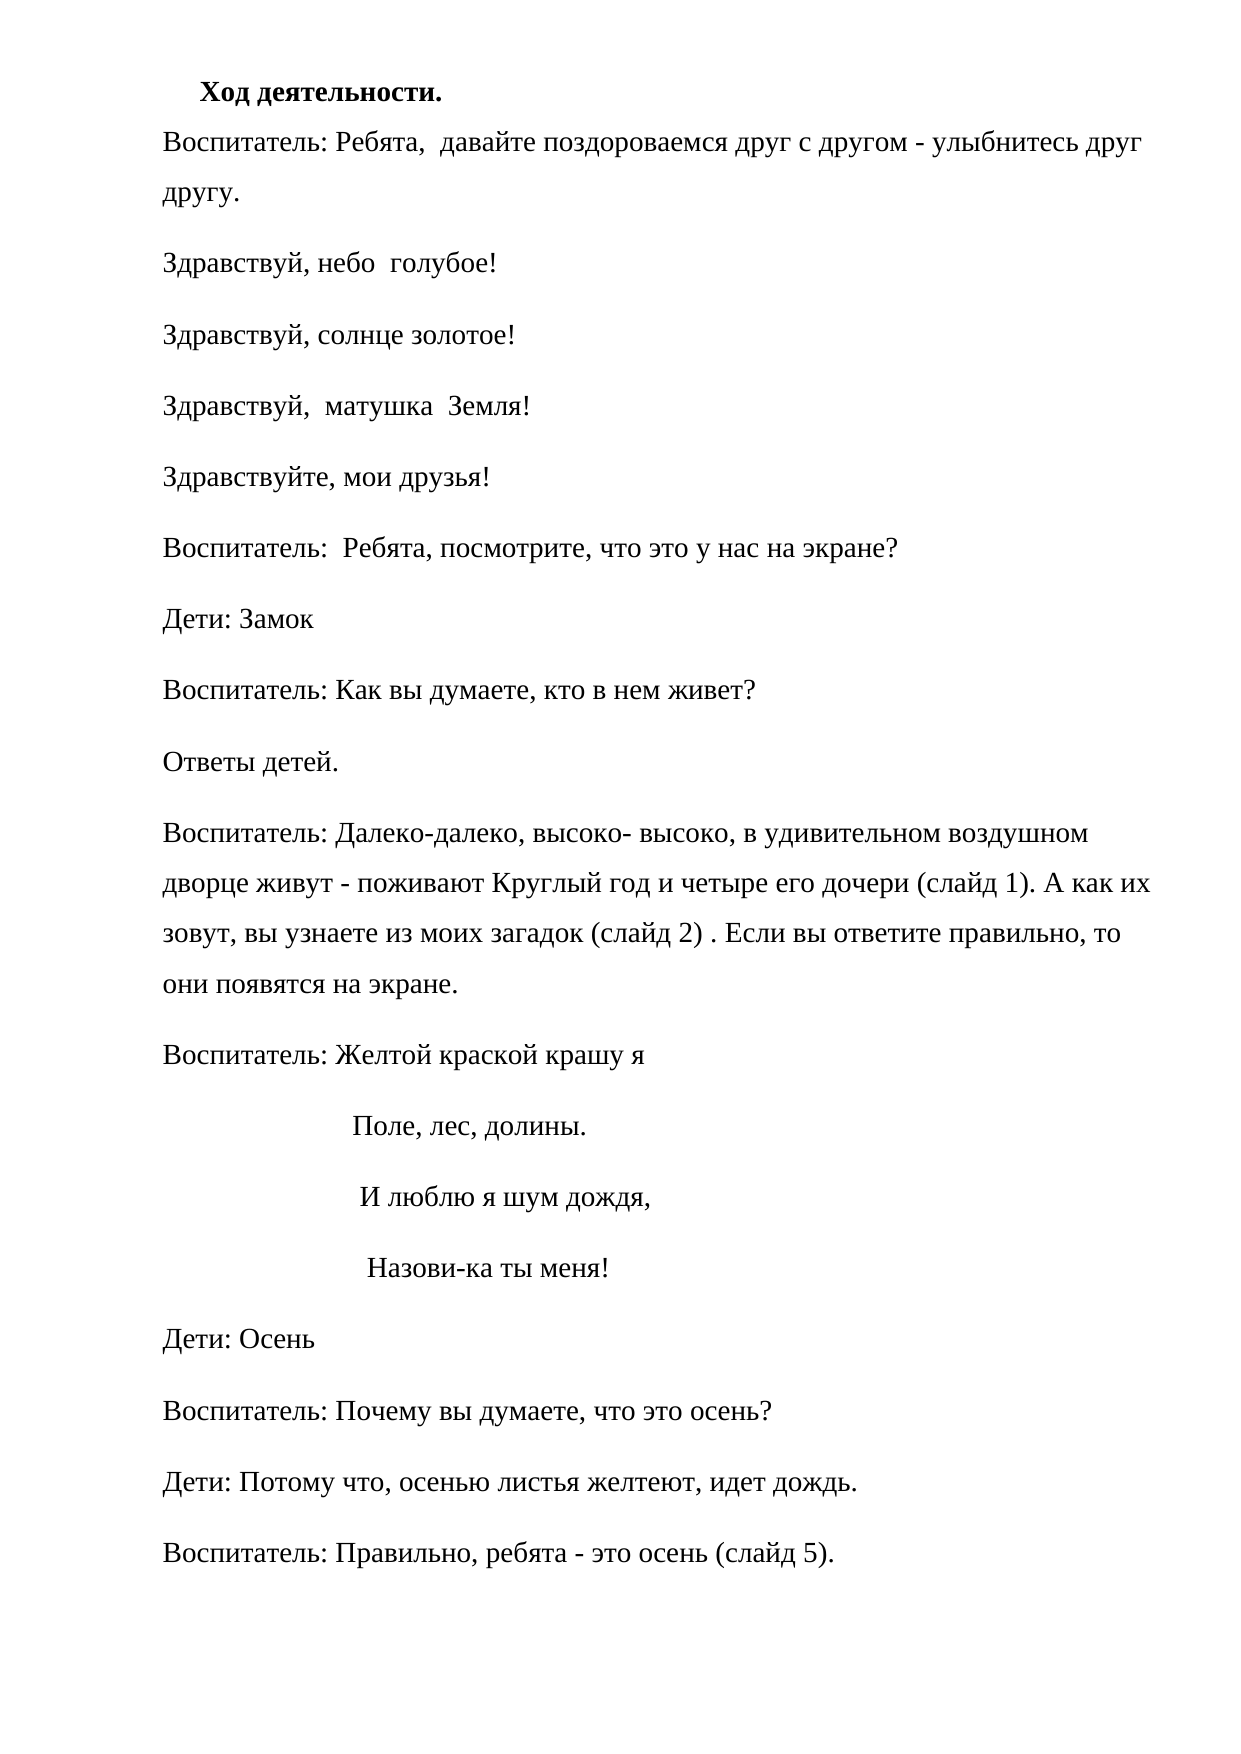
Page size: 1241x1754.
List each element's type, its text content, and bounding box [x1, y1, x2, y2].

text Дети: Замок [162, 601, 1152, 635]
text И люблю я шум дождя, [162, 1179, 1152, 1213]
text Воспитатель: Как вы думаете, кто в нем живет? [162, 672, 1152, 706]
text Воспитатель: Почему вы думаете, что это осень? [162, 1393, 1152, 1426]
text Поле, лес, долины. [162, 1108, 1152, 1142]
text Воспитатель: Правильно, ребята - это осень (слайд 5). [162, 1535, 1152, 1568]
text Воспитатель: Ребята, посмотрите, что это у нас на экране? [162, 530, 1152, 564]
text Дети: Осень [162, 1321, 1152, 1355]
text Здравствуй, матушка Земля! [162, 388, 1152, 421]
text Воспитатель: Ребята, давайте поздороваемся друг с другом - улыбнитесь друг другу. [162, 124, 1152, 208]
text Здравствуйте, мои друзья! [162, 459, 1152, 493]
text Ход деятельности. [192, 74, 1152, 107]
text Здравствуй, солнце золотое! [162, 317, 1152, 350]
text Воспитатель: Далеко-далеко, высоко- высоко, в удивительном воздушном дворце живут - поживают Круглый год и четыре его дочери (слайд 1). А как их зовут, вы узнаете из моих загадок (слайд 2) . Если вы ответите правильно, то они появятся на экране. [162, 815, 1152, 999]
text Дети: Потому что, осенью листья желтеют, идет дождь. [162, 1464, 1152, 1497]
text Ответы детей. [162, 744, 1152, 777]
text Назови-ка ты меня! [162, 1250, 1152, 1284]
text Здравствуй, небо голубое! [162, 246, 1152, 279]
text Воспитатель: Желтой краской крашу я [162, 1037, 1152, 1070]
